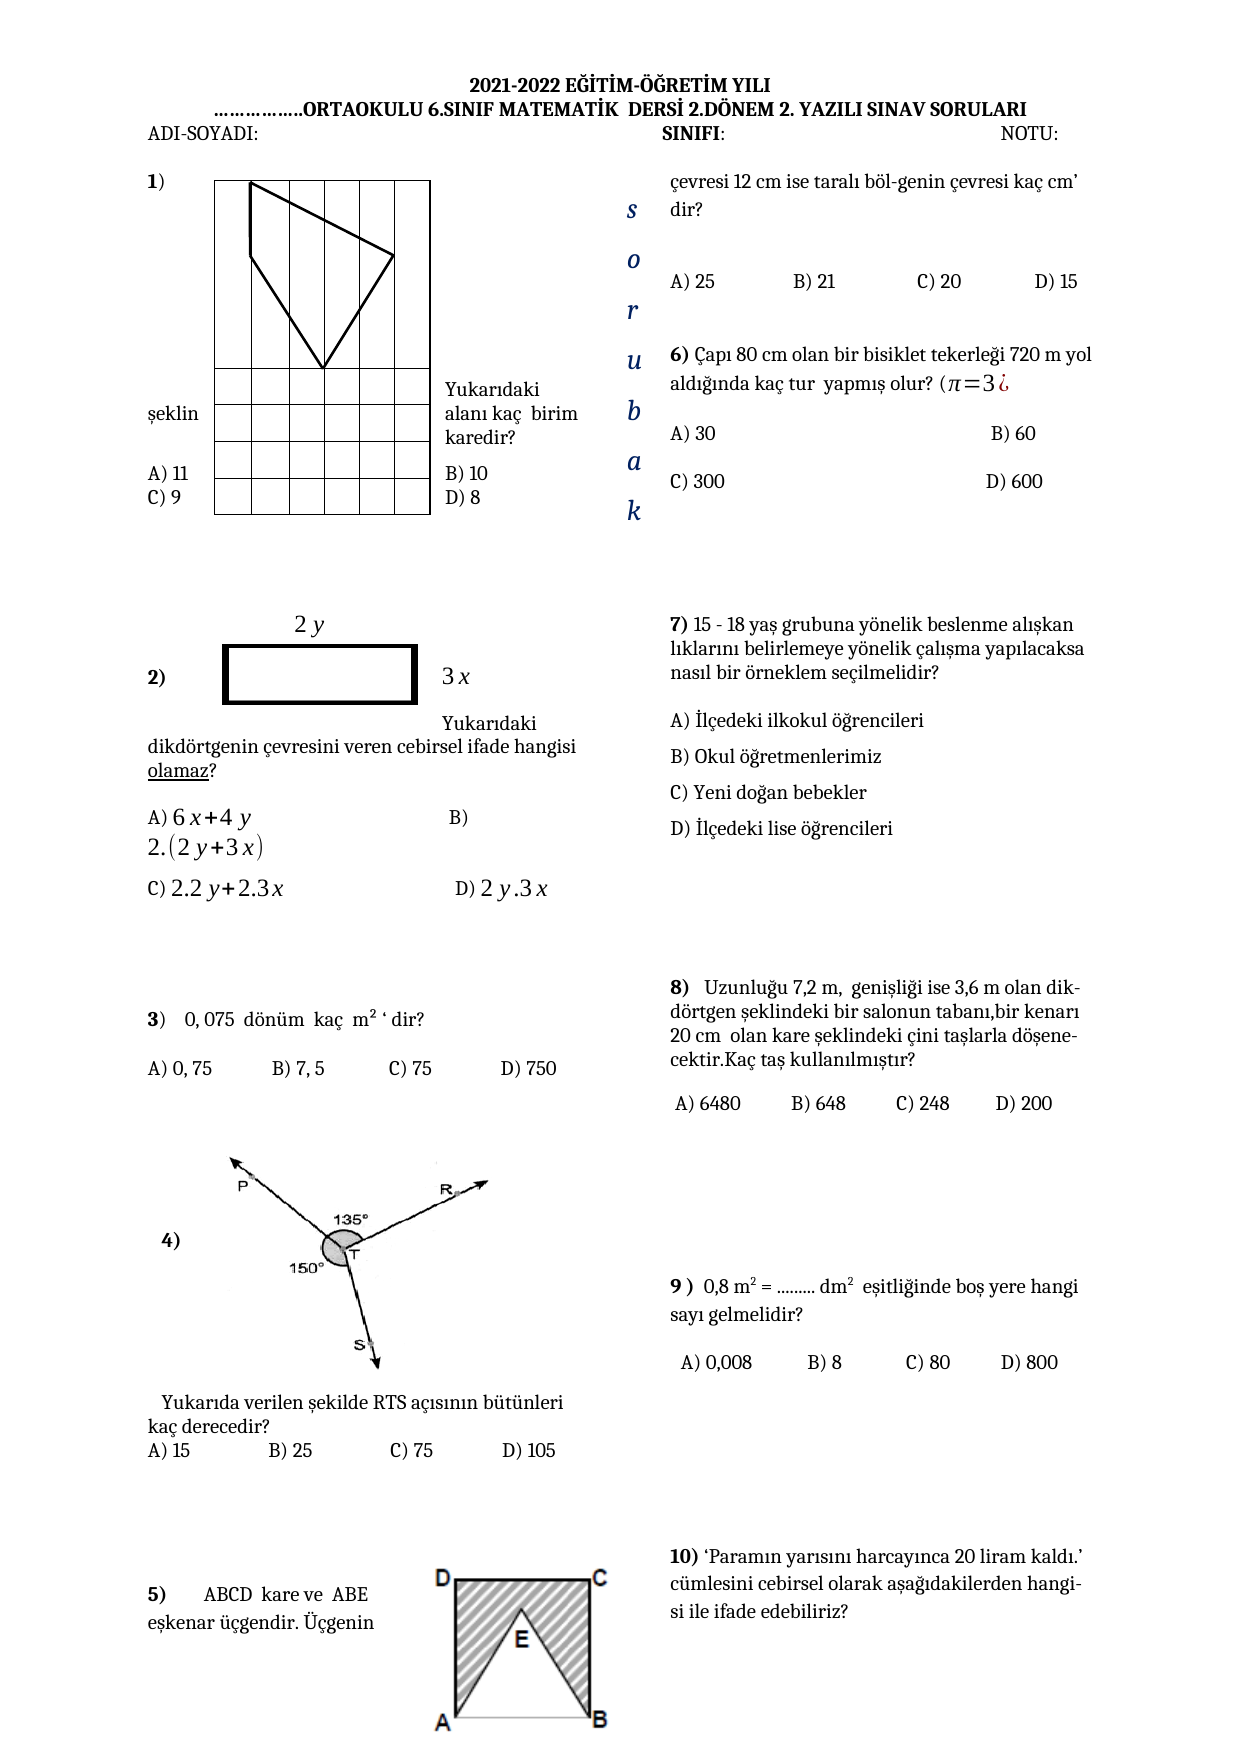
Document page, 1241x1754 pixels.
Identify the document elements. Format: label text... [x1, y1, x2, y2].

table_header [325, 181, 359, 368]
picture [210, 639, 426, 708]
text ADI-SOYADI: SINIFI: NOTU: [148, 122, 1092, 146]
table_cell [290, 405, 324, 441]
table_cell [215, 405, 251, 441]
table_header [252, 181, 289, 368]
table_cell [215, 442, 251, 478]
table_cell [290, 369, 324, 404]
text A) 0,008 B) 8 C) 80 D) 800 [657, 1351, 1092, 1374]
text Yukarıdaki şeklin alanı kaç birim karedir? [148, 377, 214, 449]
text A) 30 B) 60 C) 300 D) 600 [657, 422, 1092, 493]
text A) 0, 75 B) 7, 5 C) 75 D) 750 [148, 1056, 583, 1080]
table_cell [325, 479, 359, 514]
text 5) ABCD kare ve ABE eşkenar üçgendir. Üçgenin çevresi 12 cm ise taralı böl-genin çevresi kaç cm’ dir? [148, 1583, 426, 1634]
text Yukarıda verilen şekilde RTS açısının bütünleri kaç derecedir? [148, 1391, 583, 1438]
table_cell [252, 405, 289, 441]
text A) 6480 B) 648 C) 248 D) 200 [657, 1092, 1092, 1116]
text 1) [148, 170, 583, 194]
table_header [395, 181, 429, 368]
text B) Okul öğretmenlerimiz [657, 745, 1092, 769]
text C) D) [148, 874, 583, 902]
table_cell [395, 369, 429, 404]
table_header [360, 181, 394, 368]
text A) İlçedeki ilkokul öğrencileri [657, 709, 1092, 733]
text 9 ) 0,8 m2 = ......... dm2 eşitliğinde boş yere hangi sayı gelmelidir? [657, 1275, 1092, 1326]
text Yukarıdaki dikdörtgenin çevresini veren cebirsel ifade hangisi olamaz? [148, 711, 583, 783]
table_cell [325, 369, 359, 404]
table_cell [290, 479, 324, 514]
text 5) ABCD kare ve ABE eşkenar üçgendir. Üçgenin çevresi 12 cm ise taralı böl-genin çevresi kaç cm’ dir? [657, 170, 1092, 222]
table_cell [360, 369, 394, 404]
text D) İlçedeki lise öğrencileri [657, 817, 1092, 841]
table_cell [395, 442, 429, 478]
text A) 25 B) 21 C) 20 D) 15 [657, 270, 1092, 294]
text A) B) [148, 804, 583, 862]
table_cell [395, 405, 429, 441]
table_header [290, 181, 324, 368]
table_cell [325, 442, 359, 478]
table_cell [360, 405, 394, 441]
table_header [215, 181, 251, 368]
text C) Yeni doğan bebekler [657, 781, 1092, 804]
text 8) Uzunluğu 7,2 m, genişliği ise 3,6 m olan dik-dörtgen şeklindeki bir salonun tabanı,bir kenarı 20 cm olan kare şeklindeki çini taşlarla döşene-cektir.Kaç taş kullanılmıştır? [657, 975, 1092, 1071]
text 4) [148, 1229, 583, 1253]
text 10) ‘Paramın yarısını harcayınca 20 liram kaldı.’ cümlesini cebirsel olarak aşağıdakilerden hangi-si ile ifade edebiliriz? [657, 1544, 1092, 1623]
table_cell [252, 479, 289, 514]
table_cell [215, 369, 251, 404]
table_cell [360, 442, 394, 478]
text 3) 0, 075 dönüm kaç m² ‘ dir? [148, 1008, 583, 1032]
text lıklarını belirlemeye yönelik çalışma yapılacaksa nasıl bir örneklem seçilmelidir? [657, 637, 1092, 685]
text Yukarıdaki şeklin alanı kaç birim karedir? [431, 377, 583, 449]
table_cell [325, 405, 359, 441]
table_cell [252, 442, 289, 478]
text 7) 15 - 18 yaş grubuna yönelik beslenme alışkan [657, 613, 1092, 637]
text 6) Çapı 80 cm olan bir bisiklet tekerleği 720 m yol aldığında kaç tur yapmış olur? ( [657, 342, 1092, 397]
text A) 11 B) 10 C) 9 D) 8 [431, 462, 583, 510]
table_cell [215, 479, 251, 514]
text A) 11 B) 10 C) 9 D) 8 [148, 462, 214, 510]
table_cell [395, 479, 429, 514]
table_cell [290, 442, 324, 478]
table_cell [360, 479, 394, 514]
text 2) [426, 662, 583, 690]
table_cell [252, 369, 289, 404]
text A) 15 B) 25 C) 75 D) 105 [148, 1438, 583, 1462]
text 2) [148, 662, 210, 690]
